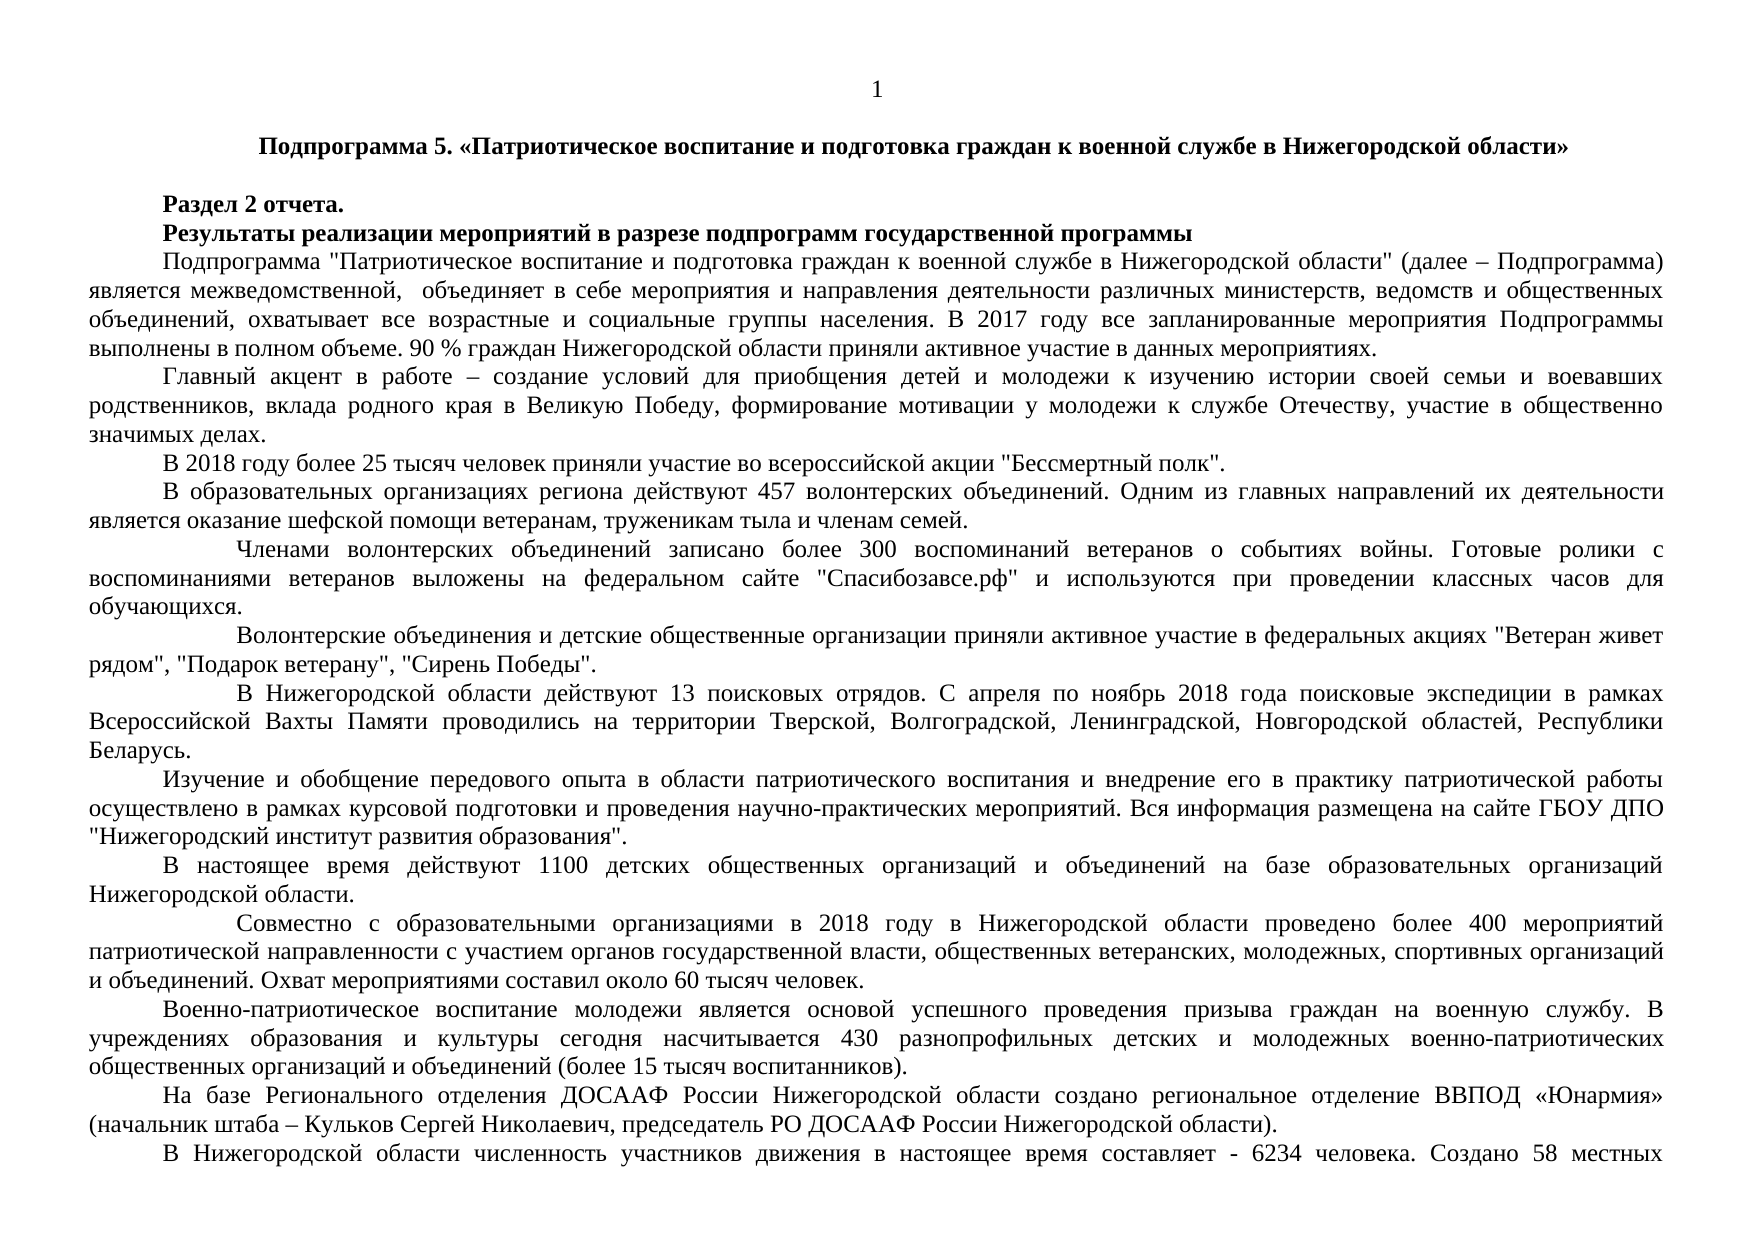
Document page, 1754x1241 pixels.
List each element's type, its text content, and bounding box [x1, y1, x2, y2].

text Главный акцент в работе – создание условий для приобщения детей и молодежи к изучению истории своей семьи и воевавших родственников, вклада родного края в Великую Победу, формирование мотивации у молодежи к службе Отечеству, участие в общественно значимых делах. [89, 361, 1665, 448]
text Военно-патриотическое воспитание молодежи является основой успешного проведения призыва граждан на военную службу. В учреждениях образования и культуры сегодня насчитывается 430 разнопрофильных детских и молодежных военно-патриотических общественных организаций и объединений (более 15 тысяч воспитанников). [89, 994, 1665, 1080]
text Совместно с образовательными организациями в 2018 году в Нижегородской области проведено более 400 мероприятий патриотической направленности с участием органов государственной власти, общественных ветеранских, молодежных, спортивных организаций и объединений. Охват мероприятиями составил около 60 тысяч человек. [89, 908, 1665, 994]
text В настоящее время действуют 1100 детских общественных организаций и объединений на базе образовательных организаций Нижегородской области. [89, 850, 1665, 908]
text На базе Регионального отделения ДОСААФ России Нижегородской области создано региональное отделение ВВПОД «Юнармия» (начальник штаба – Кульков Сергей Николаевич, председатель РО ДОСААФ России Нижегородской области). [89, 1080, 1665, 1138]
text В образовательных организациях региона действуют 457 волонтерских объединений. Одним из главных направлений их деятельности является оказание шефской помощи ветеранам, труженикам тыла и членам семей. [89, 476, 1665, 534]
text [89, 1138, 1665, 1166]
text Членами волонтерских объединений записано более 300 воспоминаний ветеранов о событиях войны. Готовые ролики с воспоминаниями ветеранов выложены на федеральном сайте "Спасибозавсе.рф" и используются при проведении классных часов для обучающихся. [89, 534, 1665, 620]
text Изучение и обобщение передового опыта в области патриотического воспитания и внедрение его в практику патриотической работы осуществлено в рамках курсовой подготовки и проведения научно-практических мероприятий. Вся информация размещена на сайте ГБОУ ДПО "Нижегородский институт развития образования". [89, 764, 1665, 850]
text Результаты реализации мероприятий в разрезе подпрограмм государственной программы [89, 218, 1665, 246]
text Подпрограмма 5. «Патриотическое воспитание и подготовка граждан к военной службе в Нижегородской области» [89, 131, 1665, 160]
text В Нижегородской области действуют 13 поисковых отрядов. С апреля по ноябрь 2018 года поисковые экспедиции в рамках Всероссийской Вахты Памяти проводились на территории Тверской, Волгоградской, Ленинградской, Новгородской областей, Республики Беларусь. [89, 678, 1665, 764]
text Волонтерские объединения и детские общественные организации приняли активное участие в федеральных акциях "Ветеран живет рядом", "Подарок ветерану", "Сирень Победы". [89, 620, 1665, 678]
text В 2018 году более 25 тысяч человек приняли участие во всероссийской акции "Бессмертный полк". [89, 448, 1665, 476]
text Раздел 2 отчета. [89, 189, 1665, 218]
text Подпрограмма "Патриотическое воспитание и подготовка граждан к военной службе в Нижегородской области" (далее – Подпрограмма) является межведомственной, объединяет в себе мероприятия и направления деятельности различных министерств, ведомств и общественных объединений, охватывает все возрастные и социальные группы населения. В 2017 году все запланированные мероприятия Подпрограммы выполнены в полном объеме. 90 % граждан Нижегородской области приняли активное участие в данных мероприятиях. [89, 246, 1665, 361]
